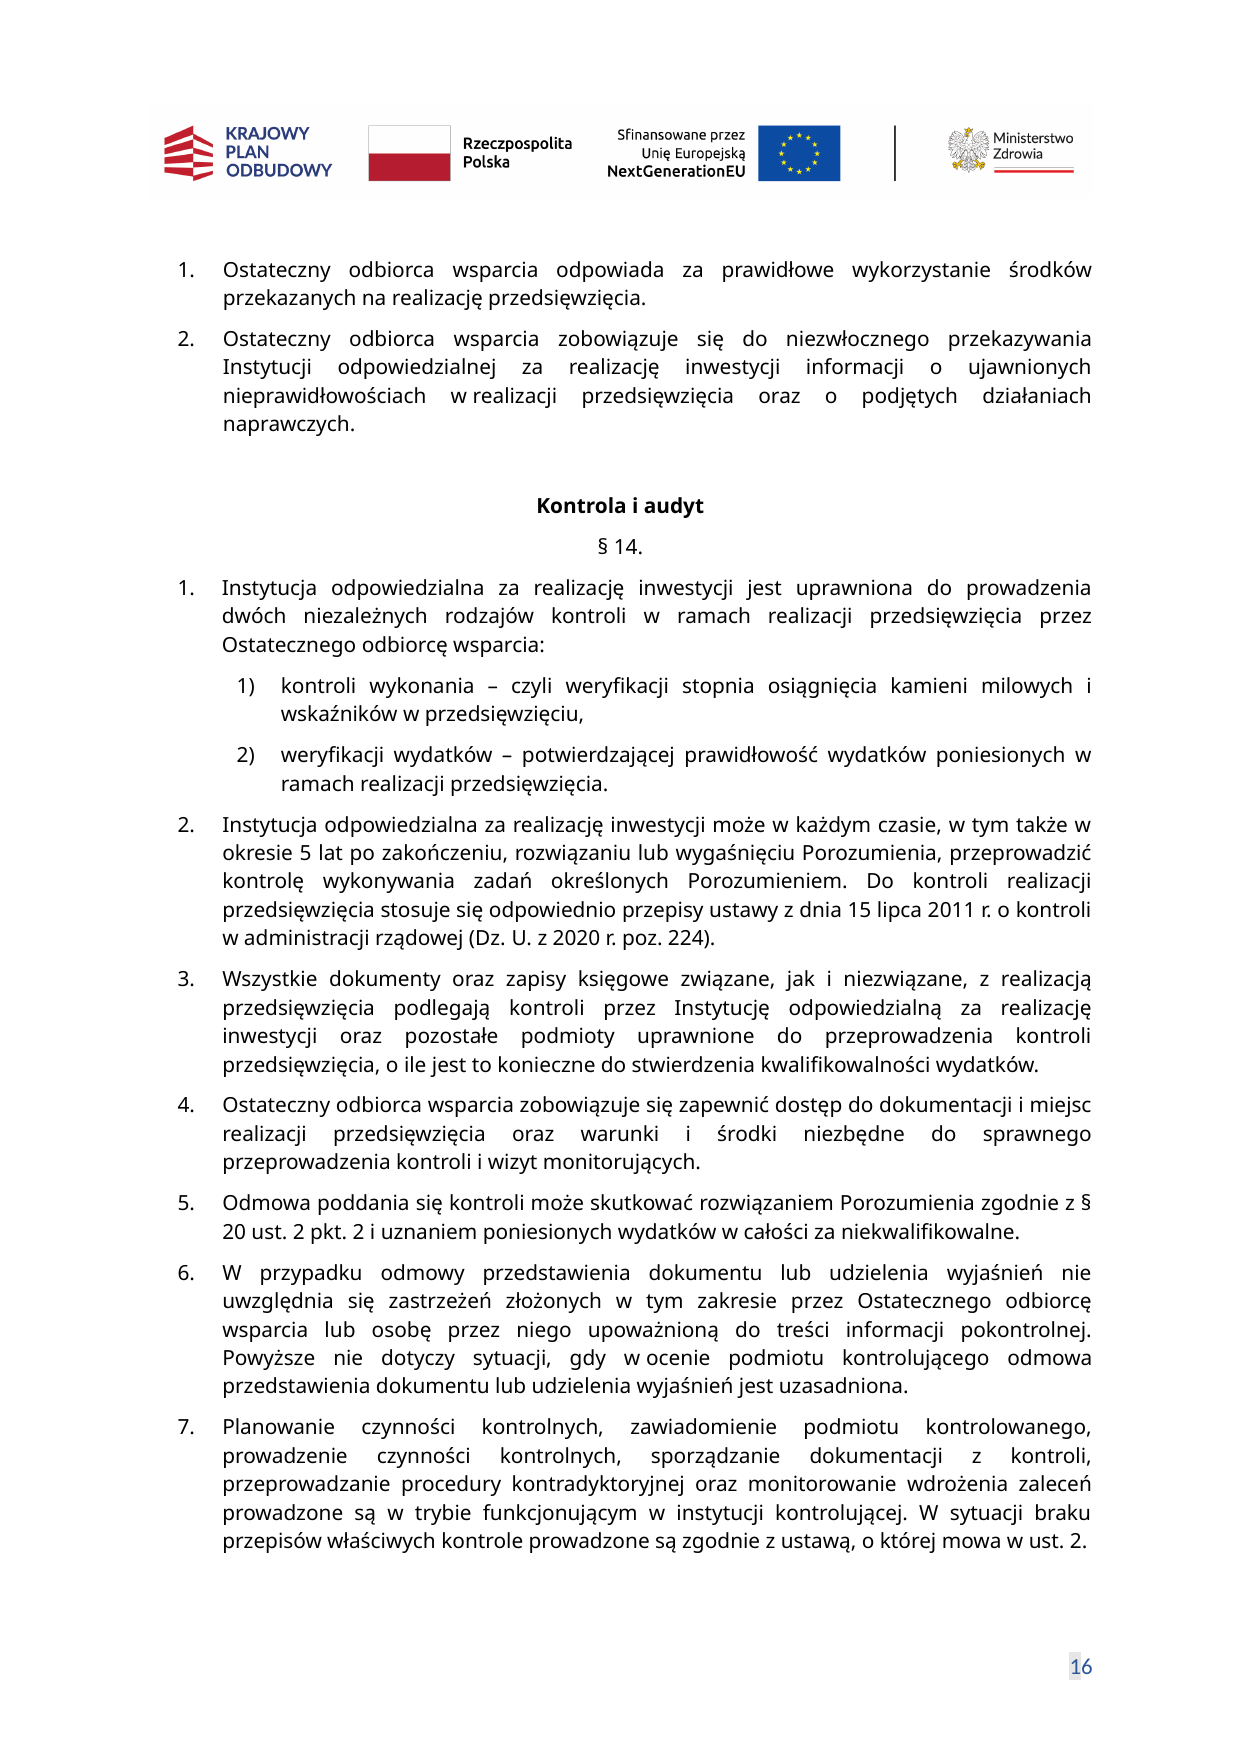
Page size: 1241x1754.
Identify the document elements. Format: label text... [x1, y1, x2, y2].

list W przypadku odmowy przedstawienia dokumentu lub udzielenia wyjaśnień nie uwzględnia się zastrzeżeń złożonych w tym zakresie przez Ostatecznego odbiorcę wsparcia lub osobę przez niego upoważnioną do treści informacji pokontrolnej. Powyższe nie dotyczy sytuacji, gdy w ocenie podmiotu kontrolującego odmowa przedstawienia dokumentu lub udzielenia wyjaśnień jest uzasadniona. [177, 1258, 1092, 1400]
list Instytucja odpowiedzialna za realizację inwestycji może w każdym czasie, w tym także w okresie 5 lat po zakończeniu, rozwiązaniu lub wygaśnięciu Porozumienia, przeprowadzić kontrolę wykonywania zadań określonych Porozumieniem. Do kontroli realizacji przedsięwzięcia stosuje się odpowiednio przepisy ustawy z dnia 15 lipca 2011 r. o kontroli w administracji rządowej (Dz. U. z 2020 r. poz. 224). [177, 810, 1092, 952]
list Planowanie czynności kontrolnych, zawiadomienie podmiotu kontrolowanego, prowadzenie czynności kontrolnych, sporządzanie dokumentacji z kontroli, przeprowadzanie procedury kontradyktoryjnej oraz monitorowanie wdrożenia zaleceń prowadzone są w trybie funkcjonującym w instytucji kontrolującej. W sytuacji braku przepisów właściwych kontrole prowadzone są zgodnie z ustawą, o której mowa w ust. 2. [177, 1412, 1092, 1555]
list Odmowa poddania się kontroli może skutkować rozwiązaniem Porozumienia zgodnie z § 20 ust. 2 pkt. 2 i uznaniem poniesionych wydatków w całości za niekwalifikowalne. [177, 1188, 1092, 1245]
list Ostateczny odbiorca wsparcia odpowiada za prawidłowe wykorzystanie środków przekazanych na realizację przedsięwzięcia. [177, 255, 1092, 312]
list Ostateczny odbiorca wsparcia zobowiązuje się zapewnić dostęp do dokumentacji i miejsc realizacji przedsięwzięcia oraz warunki i środki niezbędne do sprawnego przeprowadzenia kontroli i wizyt monitorujących. [177, 1091, 1092, 1176]
list Ostateczny odbiorca wsparcia zobowiązuje się do niezwłocznego przekazywania Instytucji odpowiedzialnej za realizację inwestycji informacji o ujawnionych nieprawidłowościach w realizacji przedsięwzięcia oraz o podjętych działaniach naprawczych. [177, 324, 1092, 438]
list kontroli wykonania – czyli weryfikacji stopnia osiągnięcia kamieni milowych i wskaźników w przedsięwzięciu, [236, 671, 1092, 728]
list Wszystkie dokumenty oraz zapisy księgowe związane, jak i niezwiązane, z realizacją przedsięwzięcia podlegają kontroli przez Instytucję odpowiedzialną za realizację inwestycji oraz pozostałe podmioty uprawnione do przeprowadzenia kontroli przedsięwzięcia, o ile jest to konieczne do stwierdzenia kwalifikowalności wydatków. [177, 964, 1092, 1078]
text Kontrola i audyt [148, 491, 1092, 520]
list weryfikacji wydatków – potwierdzającej prawidłowość wydatków poniesionych w ramach realizacji przedsięwzięcia. [236, 740, 1092, 797]
list Instytucja odpowiedzialna za realizację inwestycji jest uprawniona do prowadzenia dwóch niezależnych rodzajów kontroli w ramach realizacji przedsięwzięcia przez Ostatecznego odbiorcę wsparcia: [177, 573, 1092, 658]
picture [147, 103, 1093, 198]
text § 14. [148, 532, 1092, 561]
